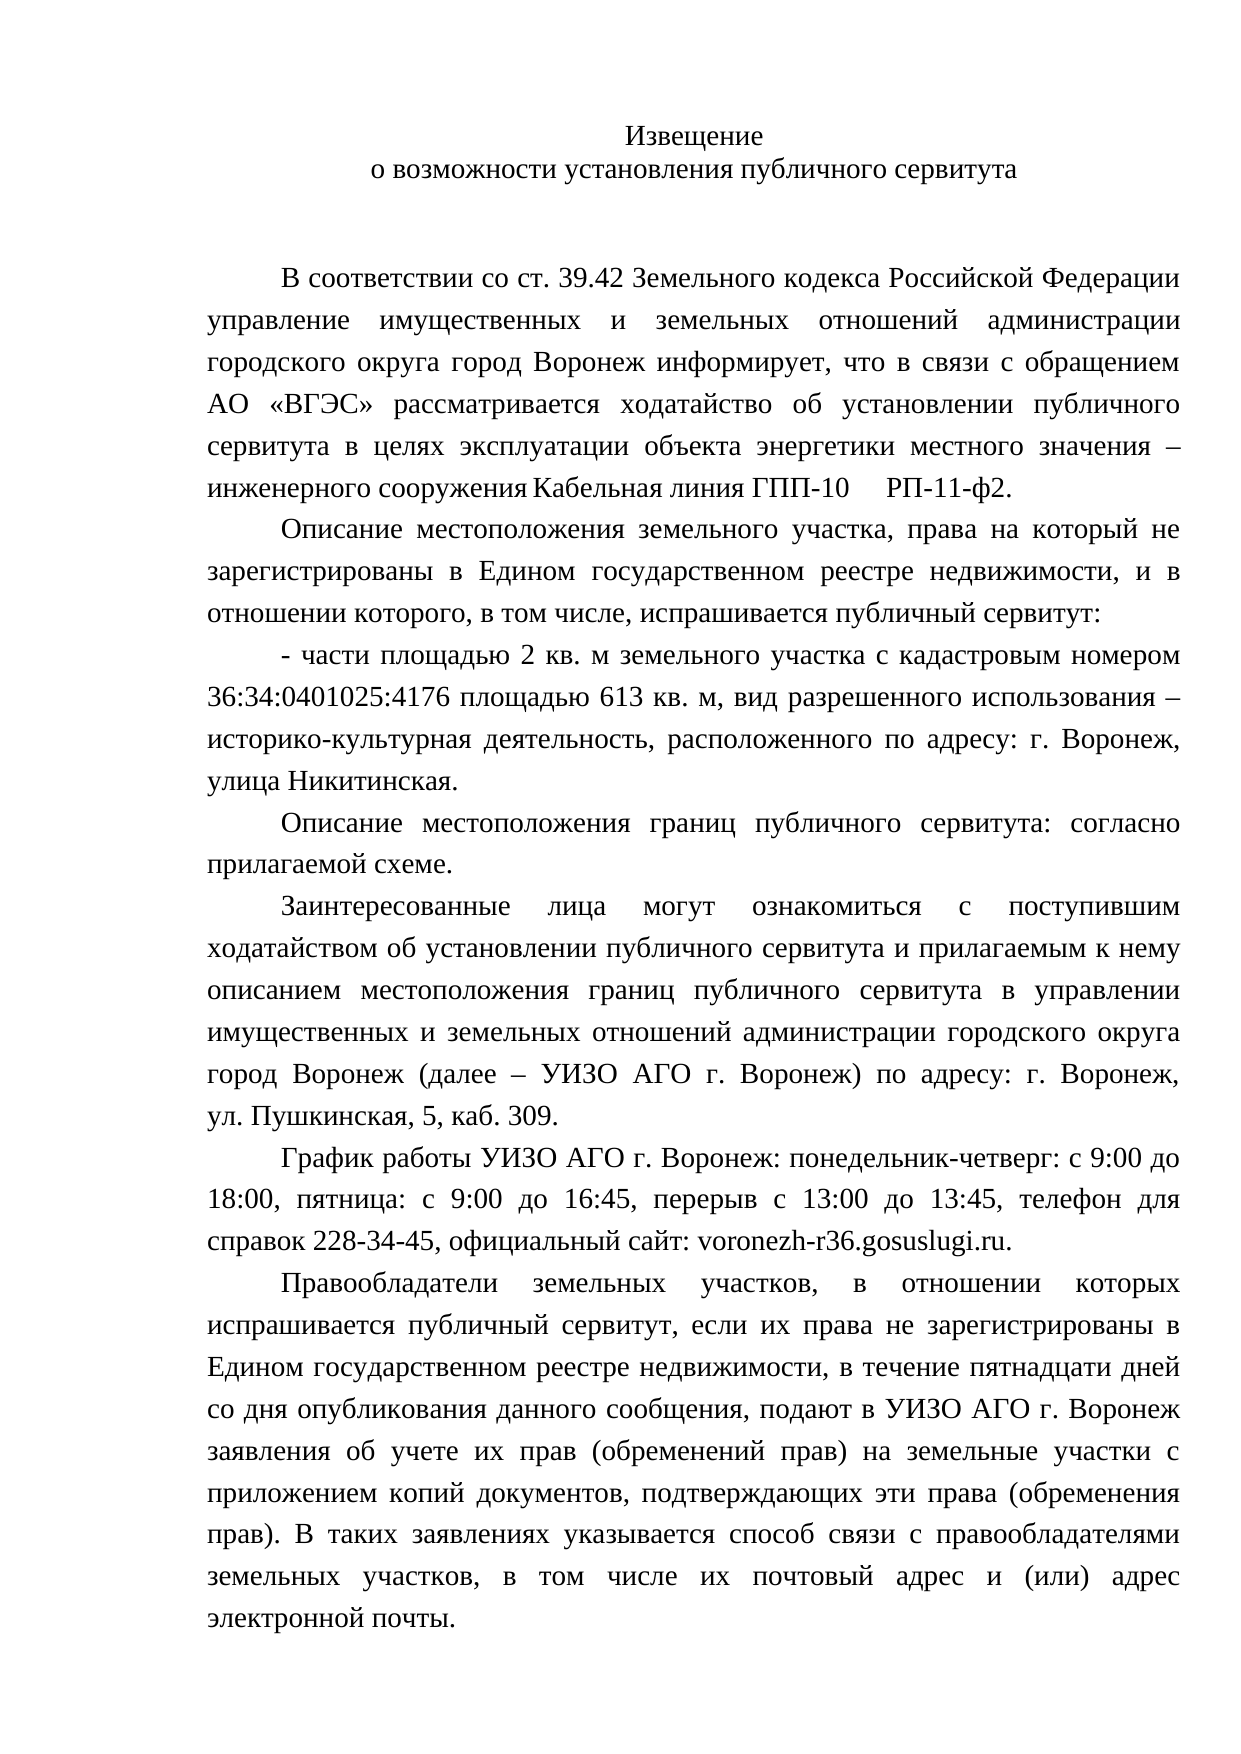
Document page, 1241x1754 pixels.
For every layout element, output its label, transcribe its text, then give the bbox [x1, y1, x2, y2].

text Описание местоположения границ публичного сервитута: согласно прилагаемой схеме. [207, 805, 1181, 880]
text В соответствии со ст. 39.42 Земельного кодекса Российской Федерации управление имущественных и земельных отношений администрации городского округа город Воронеж информирует, что в связи с обращением АО «ВГЭС» рассматривается ходатайство об установлении публичного сервитута в целях эксплуатации объекта энергетики местного значения – инженерного сооружения Кабельная линия ГПП-10 РП-11-ф2. [207, 260, 1181, 503]
text Заинтересованные лица могут ознакомиться с поступившим ходатайством об установлении публичного сервитута и прилагаемым к нему описанием местоположения границ публичного сервитута в управлении имущественных и земельных отношений администрации городского округа город Воронеж (далее – УИЗО АГО г. Воронеж) по адресу: г. Воронеж, ул. Пушкинская, 5, каб. 309. [207, 888, 1181, 1131]
text Описание местоположения земельного участка, права на который не зарегистрированы в Едином государственном реестре недвижимости, и в отношении которого, в том числе, испрашивается публичный сервитут: [207, 512, 1181, 629]
text График работы УИЗО АГО г. Воронеж: понедельник-четверг: с 9:00 до 18:00, пятница: с 9:00 до 16:45, перерыв с 13:00 до 13:45, телефон для справок 228-34-45, официальный сайт: voronezh-r36.gosuslugi.ru. [207, 1140, 1181, 1257]
text - части площадью 2 кв. м земельного участка с кадастровым номером 36:34:0401025:4176 площадью 613 кв. м, вид разрешенного использования – историко-культурная деятельность, расположенного по адресу: г. Воронеж, улица Никитинская. [207, 637, 1181, 796]
text Правообладатели земельных участков, в отношении которых испрашивается публичный сервитут, если их права не зарегистрированы в Едином государственном реестре недвижимости, в течение пятнадцати дней со дня опубликования данного сообщения, подают в УИЗО АГО г. Воронеж заявления об учете их прав (обременений прав) на земельные участки с приложением копий документов, подтверждающих эти права (обременения прав). В таких заявлениях указывается способ связи с правообладателями земельных участков, в том числе их почтовый адрес и (или) адрес электронной почты. [207, 1265, 1181, 1634]
text Извещение [207, 118, 1181, 152]
text о возможности установления публичного сервитута [207, 152, 1181, 185]
